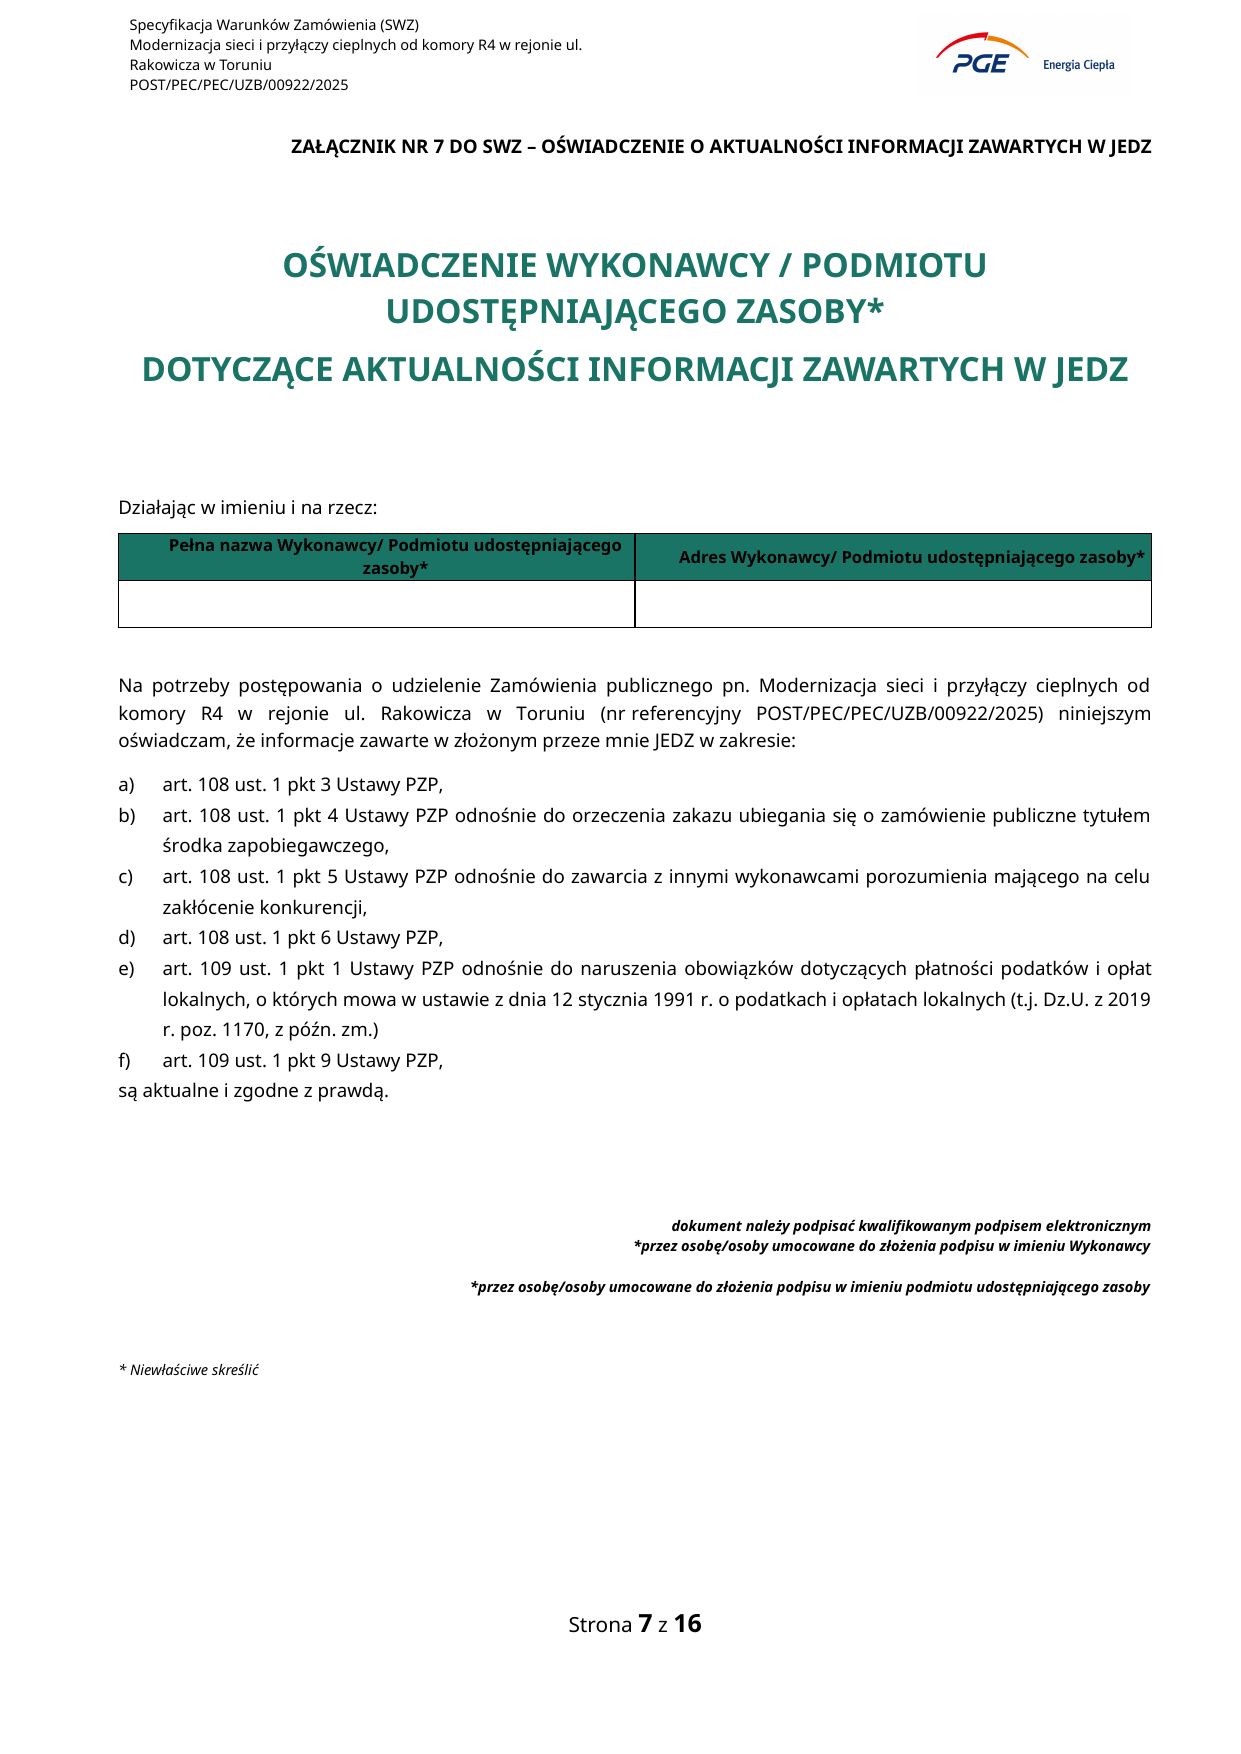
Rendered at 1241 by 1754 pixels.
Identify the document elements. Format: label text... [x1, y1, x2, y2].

table_cell [119, 581, 634, 627]
text *przez osobę/osoby umocowane do złożenia podpisu w imieniu podmiotu udostępniającego zasoby [118, 1277, 1152, 1297]
subtitle DOTYCZĄCE AKTUALNOŚCI INFORMACJI ZAWARTYCH W JEDZ [118, 345, 1152, 391]
text *przez osobę/osoby umocowane do złożenia podpisu w imieniu Wykonawcy [118, 1236, 1152, 1256]
subtitle dokument należy podpisać kwalifikowanym podpisem elektronicznym [118, 1216, 1152, 1236]
text załącznik nr 7 do SWZ – oświadczenie o aktualności informacji zawartych w JEDZ [118, 133, 1152, 158]
list art. 109 ust. 1 pkt 9 Ustawy PZP, [118, 1047, 1152, 1073]
subtitle OŚWIADCZENIE WYKONAWCY / PODMIOTU UDOSTĘPNIAJĄCEGO ZASOBY* [118, 242, 1152, 333]
table_cell [636, 581, 1151, 627]
text Na potrzeby postępowania o udzielenie Zamówienia publicznego pn. Modernizacja sieci i przyłączy cieplnych od komory R4 w rejonie ul. Rakowicza w Toruniu (nr referencyjny POST/PEC/PEC/UZB/00922/2025) niniejszym oświadczam, że informacje zawarte w złożonym przeze mnie JEDZ w zakresie: [118, 672, 1152, 753]
text są aktualne i zgodne z prawdą. [118, 1078, 1152, 1103]
table_header Adres Wykonawcy/ Podmiotu udostępniającego zasoby* [636, 534, 1151, 580]
subtitle * Niewłaściwe skreślić [118, 1359, 1181, 1379]
picture [918, 14, 1131, 95]
list art. 109 ust. 1 pkt 1 Ustawy PZP odnośnie do naruszenia obowiązków dotyczących płatności podatków i opłat lokalnych, o których mowa w ustawie z dnia 12 stycznia 1991 r. o podatkach i opłatach lokalnych (t.j. Dz.U. z 2019 r. poz. 1170, z późn. zm.) [118, 955, 1152, 1042]
subtitle Działając w imieniu i na rzecz: [118, 494, 1181, 520]
list art. 108 ust. 1 pkt 5 Ustawy PZP odnośnie do zawarcia z innymi wykonawcami porozumienia mającego na celu zakłócenie konkurencji, [118, 863, 1152, 919]
list art. 108 ust. 1 pkt 6 Ustawy PZP, [118, 925, 1152, 950]
list art. 108 ust. 1 pkt 3 Ustawy PZP, [118, 772, 1152, 797]
list art. 108 ust. 1 pkt 4 Ustawy PZP odnośnie do orzeczenia zakazu ubiegania się o zamówienie publiczne tytułem środka zapobiegawczego, [118, 802, 1152, 858]
table_header Pełna nazwa Wykonawcy/ Podmiotu udostępniającego zasoby* [119, 534, 634, 580]
